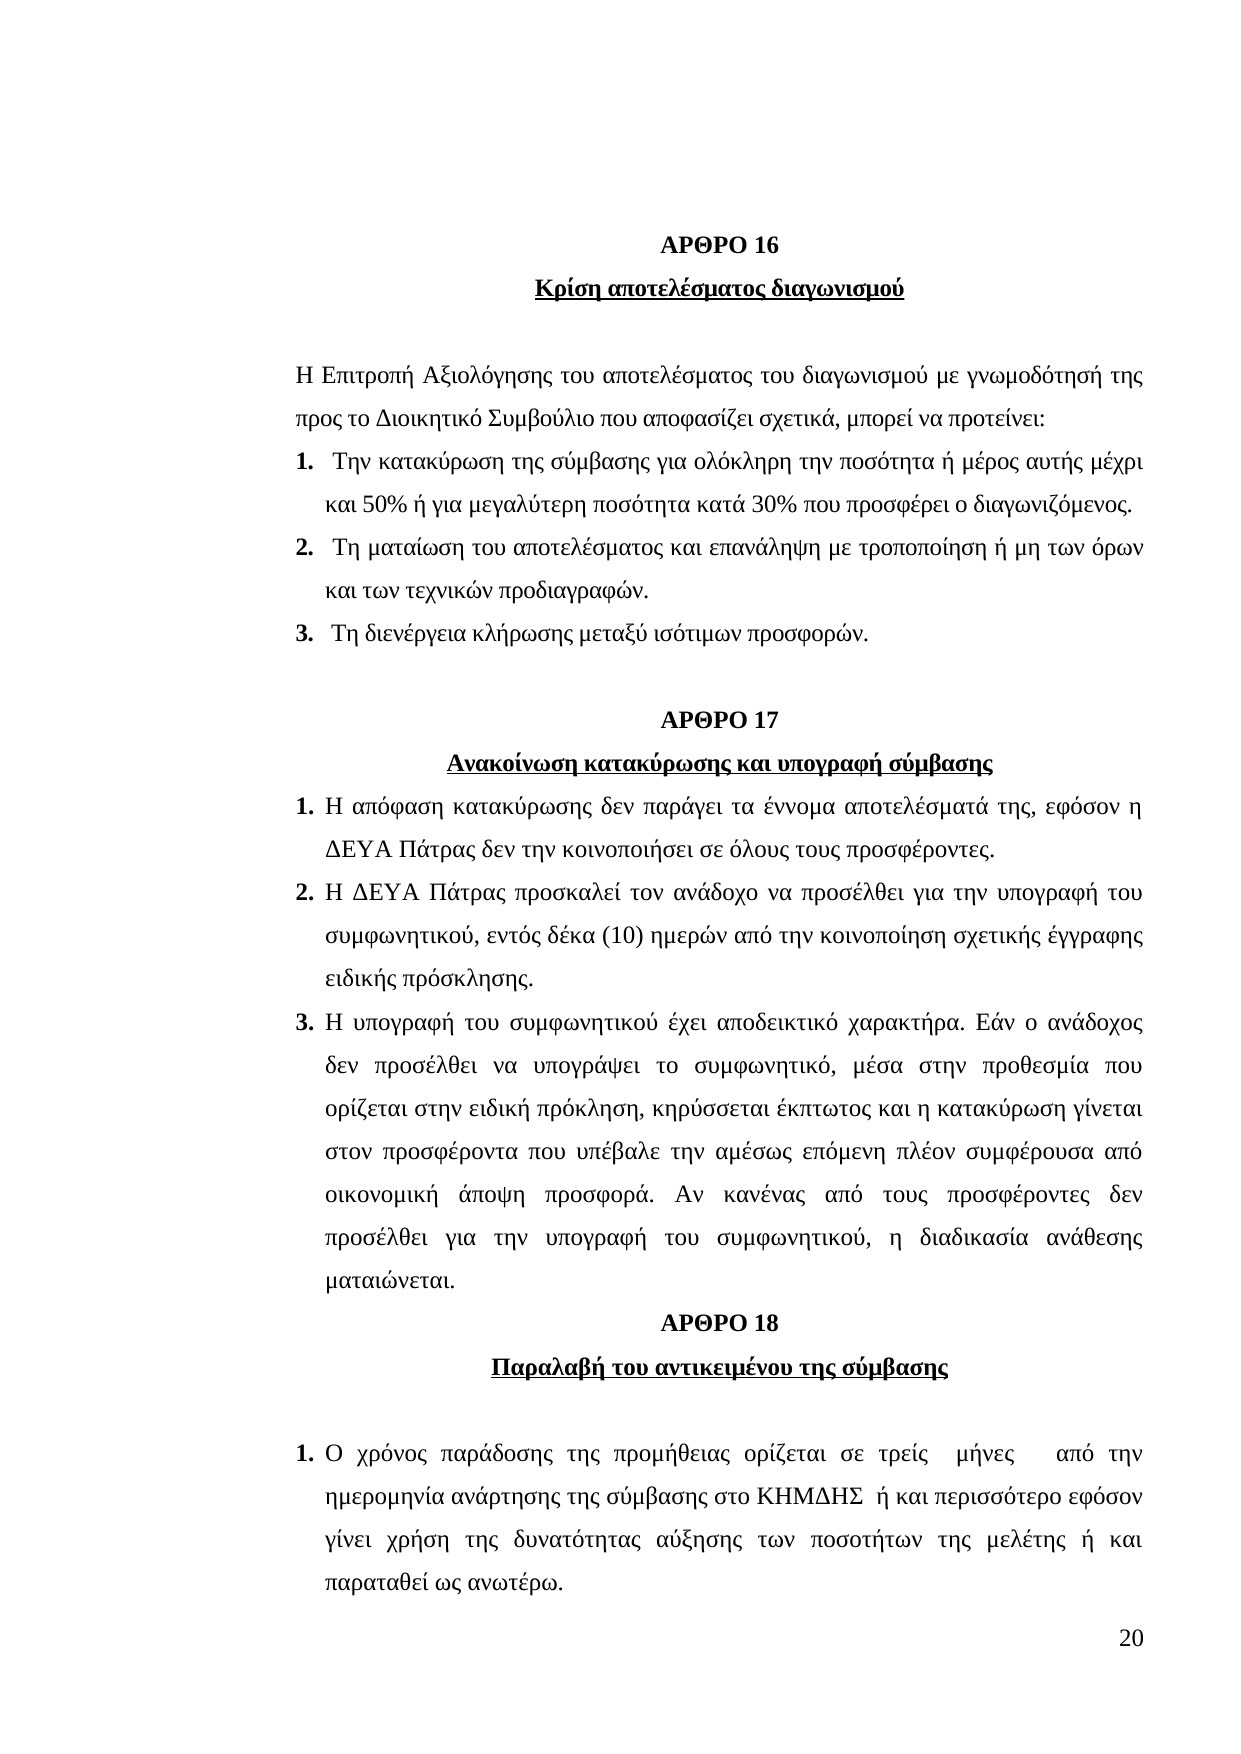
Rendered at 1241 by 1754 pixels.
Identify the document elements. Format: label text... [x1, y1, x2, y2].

list Η υπογραφή του συμφωνητικού έχει αποδεικτικό χαρακτήρα. Εάν ο ανάδοχος δεν προσέλθει να υπογράψει το συμφωνητικό, μέσα στην προθεσμία που ορίζεται στην ειδική πρόκληση, κηρύσσεται έκπτωτος και η κατακύρωση γίνεται στον προσφέροντα που υπέβαλε την αμέσως επόμενη πλέον συμφέρουσα από οικονομική άποψη προσφορά. Αν κανένας από τους προσφέροντες δεν προσέλθει για την υπογραφή του συμφωνητικού, η διαδικασία ανάθεσης ματαιώνεται. [295, 1007, 1144, 1294]
text ΑΡΘΡΟ 18 [295, 1308, 1144, 1337]
text ΑΡΘΡΟ 16 [295, 230, 1144, 259]
text Η Επιτροπή Αξιολόγησης του αποτελέσματος του διαγωνισμού με γνωμοδότησή της προς το Διοικητικό Συμβούλιο που αποφασίζει σχετικά, μπορεί να προτείνει: [295, 360, 1144, 432]
list Η ΔΕΥΑ Πάτρας προσκαλεί τον ανάδοχο να προσέλθει για την υπογραφή του συμφωνητικού, εντός δέκα (10) ημερών από την κοινοποίηση σχετικής έγγραφης ειδικής πρόσκλησης. [295, 877, 1144, 992]
text Κρίση αποτελέσματος διαγωνισμού [295, 273, 1144, 302]
text Ανακοίνωση κατακύρωσης και υπογραφή σύμβασης [295, 748, 1144, 777]
list Η απόφαση κατακύρωσης δεν παράγει τα έννομα αποτελέσματά της, εφόσον η ΔΕΥΑ Πάτρας δεν την κοινοποιήσει σε όλους τους προσφέροντες. [295, 791, 1144, 863]
list Τη διενέργεια κλήρωσης μεταξύ ισότιμων προσφορών. [295, 618, 1144, 647]
text Παραλαβή του αντικειμένου της σύμβασης [295, 1352, 1144, 1380]
list Τη ματαίωση του αποτελέσματος και επανάληψη με τροποποίηση ή μη των όρων και των τεχνικών προδιαγραφών. [295, 532, 1144, 604]
list Ο χρόνος παράδοσης της προμήθειας ορίζεται σε τρείς μήνες από την ημερομηνία ανάρτησης της σύμβασης στο ΚΗΜΔΗΣ ή και περισσότερο εφόσον γίνει χρήση της δυνατότητας αύξησης των ποσοτήτων της μελέτης ή και παραταθεί ως ανωτέρω. [295, 1438, 1144, 1596]
list Την κατακύρωση της σύμβασης για ολόκληρη την ποσότητα ή μέρος αυτής μέχρι και 50% ή για μεγαλύτερη ποσότητα κατά 30% που προσφέρει ο διαγωνιζόμενος. [295, 446, 1144, 518]
text ΑΡΘΡΟ 17 [295, 705, 1144, 733]
